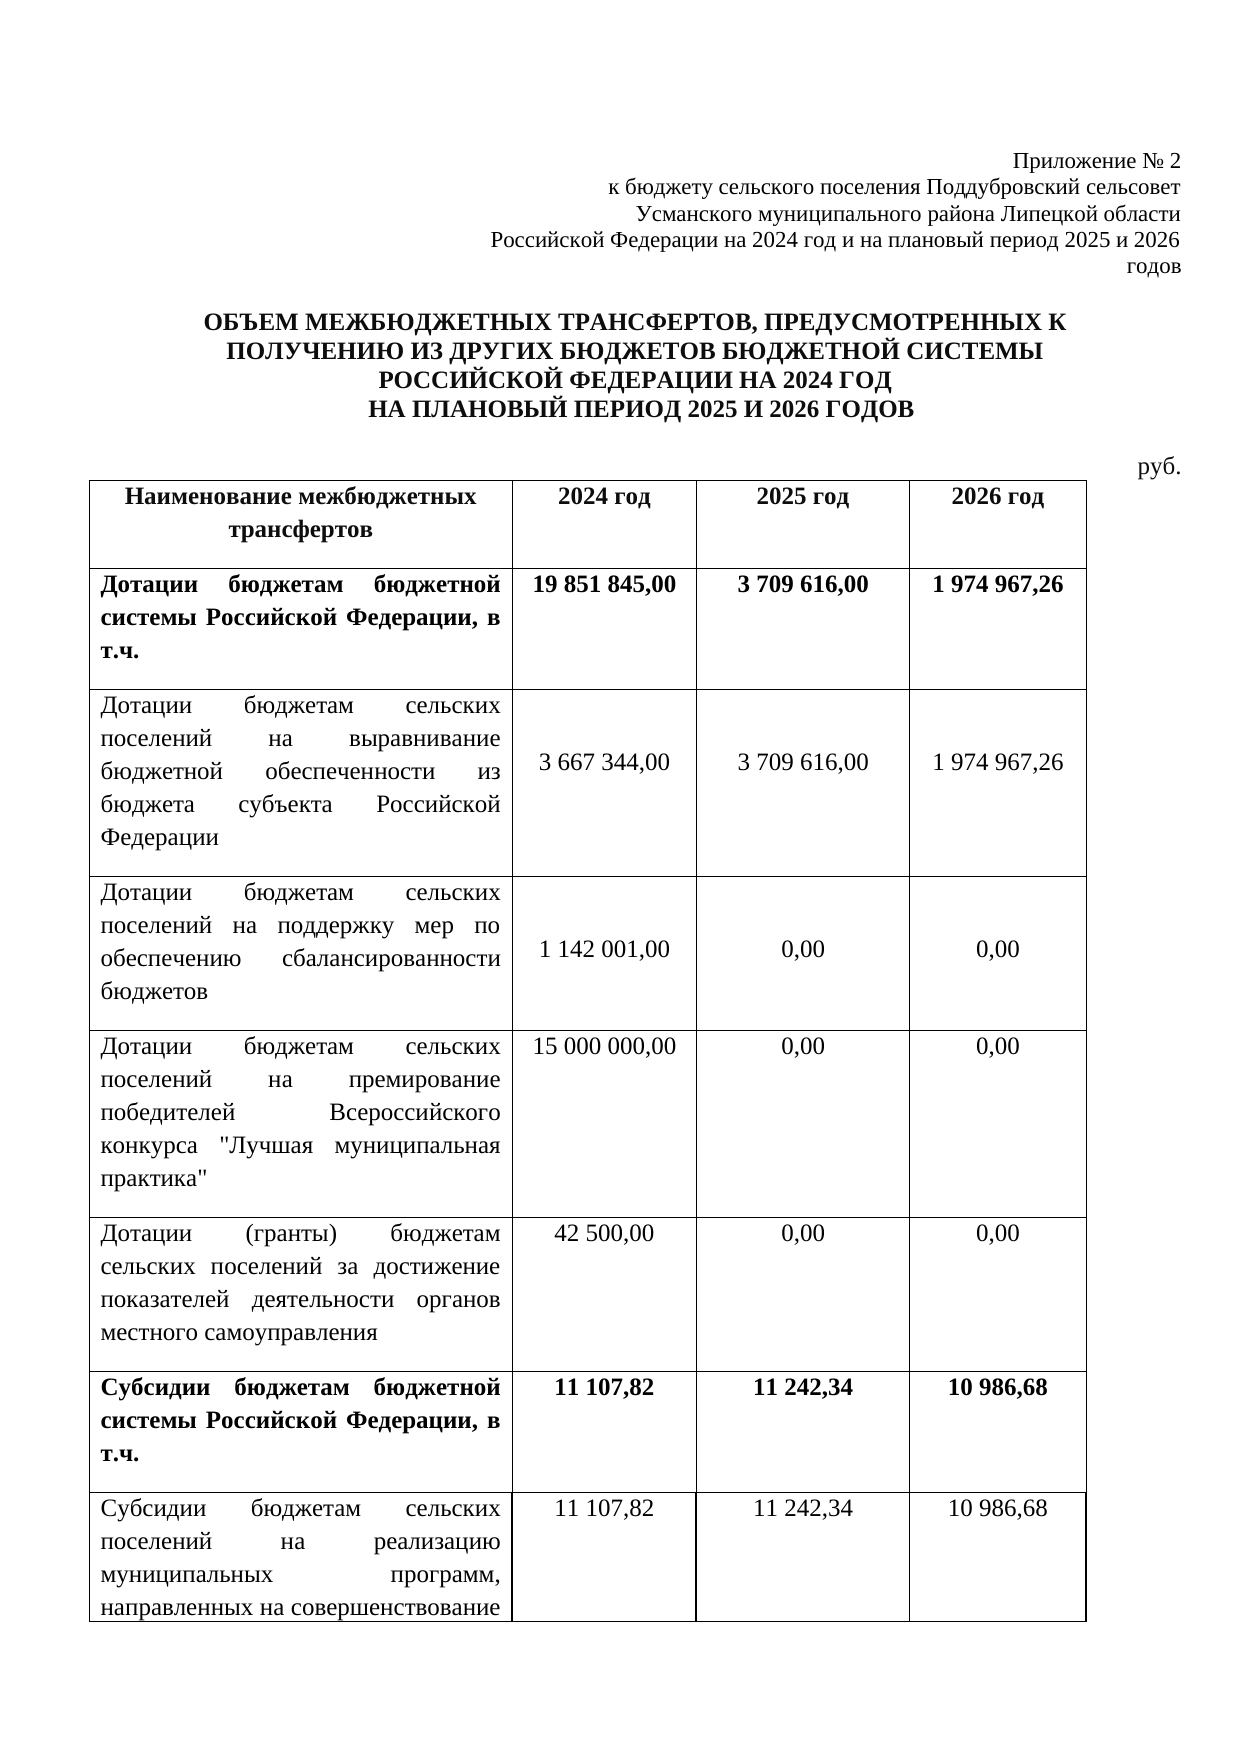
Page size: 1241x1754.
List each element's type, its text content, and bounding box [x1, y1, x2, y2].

table_cell Дотации бюджетам бюджетной системы Российской Федерации, в т.ч. [90, 569, 512, 689]
table_cell 42 500,00 [513, 1218, 696, 1371]
table_cell 1 142 001,00 [513, 877, 696, 1030]
table_cell 0,00 [910, 1218, 1086, 1371]
text Усманского муниципального района Липецкой области [89, 199, 1181, 226]
table_header Наименование межбюджетных трансфертов [90, 481, 512, 568]
table_cell 10 986,68 [910, 1372, 1086, 1492]
table_cell 15 000 000,00 [513, 1031, 696, 1217]
text РОССИЙСКОЙ ФЕДЕРАЦИИ НА 2024 ГОД [89, 365, 1181, 394]
table_cell 3 667 344,00 [513, 690, 696, 876]
text к бюджету сельского поселения Поддубровский сельсовет [89, 173, 1181, 199]
text Приложение № 2 [89, 147, 1181, 173]
table_cell 0,00 [697, 1218, 909, 1371]
text ПОЛУЧЕНИЮ ИЗ ДРУГИХ БЮДЖЕТОВ БЮДЖЕТНОЙ СИСТЕМЫ [89, 336, 1181, 365]
table_cell 0,00 [697, 1031, 909, 1217]
table_header 2026 год [910, 481, 1086, 568]
table_header 2024 год [513, 481, 696, 568]
table_cell 1 974 967,26 [910, 569, 1086, 689]
table_cell 11 242,34 [697, 1493, 909, 1621]
table_cell Дотации бюджетам сельских поселений на премирование победителей Всероссийского конкурса "Лучшая муниципальная практика" [90, 1031, 512, 1217]
text Российской Федерации на 2024 год и на плановый период 2025 и 2026 годов [89, 226, 1181, 279]
table_cell 0,00 [910, 1031, 1086, 1217]
table_cell 0,00 [910, 877, 1086, 1030]
table_cell Дотации бюджетам сельских поселений на поддержку мер по обеспечению сбалансированности бюджетов [90, 877, 512, 1030]
table_cell 0,00 [697, 877, 909, 1030]
table_cell Субсидии бюджетам бюджетной системы Российской Федерации, в т.ч. [90, 1372, 512, 1492]
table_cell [90, 1493, 511, 1621]
table_cell 3 709 616,00 [697, 690, 909, 876]
table_cell 19 851 845,00 [513, 569, 696, 689]
table_cell Дотации (гранты) бюджетам сельских поселений за достижение показателей деятельности органов местного самоуправления [90, 1218, 512, 1371]
table_cell 11 242,34 [697, 1372, 909, 1492]
table_header 2025 год [697, 481, 909, 568]
table_cell 11 107,82 [513, 1493, 695, 1621]
table_cell Дотации бюджетам сельских поселений на выравнивание бюджетной обеспеченности из бюджета субъекта Российской Федерации [90, 690, 512, 876]
table_cell 1 974 967,26 [910, 690, 1086, 876]
table_cell 10 986,68 [910, 1493, 1085, 1621]
text руб. [89, 451, 1181, 480]
text ОБЪЕМ МЕЖБЮДЖЕТНЫХ ТРАНСФЕРТОВ, ПРЕДУСМОТРЕННЫХ К [89, 307, 1181, 336]
text НА ПЛАНОВЫЙ ПЕРИОД 2025 И 2026 ГОДОВ [89, 394, 1181, 422]
table_cell 3 709 616,00 [697, 569, 909, 689]
table_cell 11 107,82 [513, 1372, 696, 1492]
